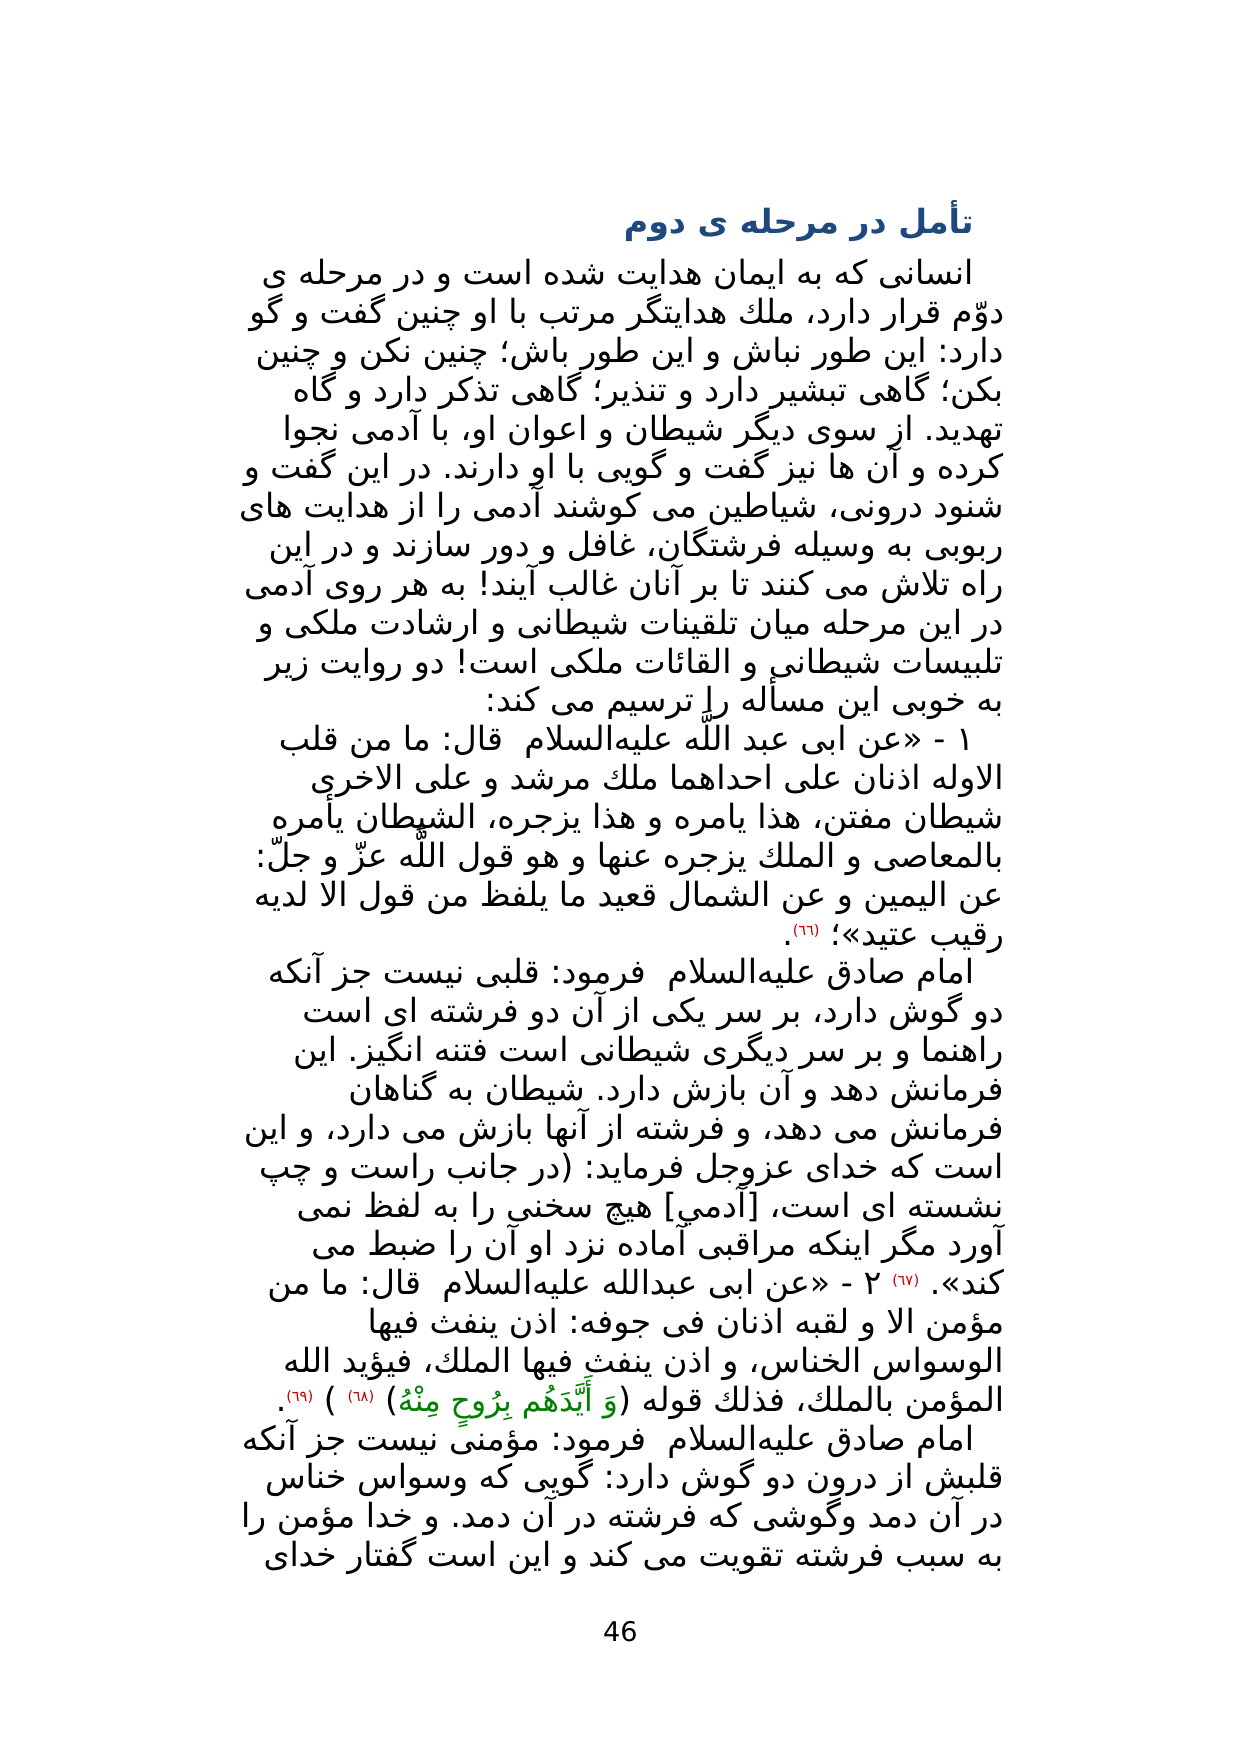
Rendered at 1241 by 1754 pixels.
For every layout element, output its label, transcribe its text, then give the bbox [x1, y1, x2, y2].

subtitle تأمل در مرحله ى دوم [236, 202, 1004, 241]
text انسانى كه به ايمان هدايت شده است و در مرحله ى دوّم قرار دارد، ملك هدايتگر مرتب با او چنين گفت و گو دارد: اين طور نباش و اين طور باش؛ چنين نكن و چنين بكن؛ گاهى تبشير دارد و تنذير؛ گاهى تذكر دارد و گاه تهديد. از سوى ديگر شيطان و اعوان او، با آدمى نجوا كرده و آن ها نيز گفت و گويى با او دارند. در اين گفت و شنود درونى، شياطين مى كوشند آدمى را از هدايت هاى ربوبى به وسيله فرشتگان، غافل و دور سازند و در اين راه تلاش مى كنند تا بر آنان غالب آيند! به هر روى آدمى در اين مرحله ميان تلقينات شيطانى و ارشادت ملكى و تلبيسات شيطانى و القائات ملكى است! دو روايت زير به خوبى اين مسأله را ترسيم مى كند: [236, 253, 1004, 720]
text ١ - «عن ابى عبد اللَّه عليه‌السلام قال: ما من قلب الاوله اذنان على احداهما ملك مرشد و على الاخرى شيطان مفتن، هذا يامره و هذا يزجره، الشيطان يأمره بالمعاصى و الملك يزجره عنها و هو قول اللَّه عزّ و جلّ: عن اليمين و عن الشمال قعيد ما يلفظ من قول الا لديه رقيب عتيد»؛ (٦٦). [236, 720, 1004, 953]
text امام صادق عليه‌السلام فرمود: قلبى نيست جز آنكه دو گوش دارد، بر سر يكى از آن دو فرشته اى است راهنما و بر سر ديگرى شيطانى است فتنه انگيز. اين فرمانش دهد و آن بازش دارد. شيطان به گناهان فرمانش مى دهد، و فرشته از آنها بازش مى دارد، و اين است كه خداى عزوجل فرمايد: (در جانب راست و چپ نشسته اى است، [آدمي] هيچ سخنى را به لفظ نمى آورد مگر اينكه مراقبى آماده نزد او آن را ضبط مى كند». (٦٧) ٢ - «عن ابى عبدالله عليه‌السلام قال: ما من مؤمن الا و لقبه اذنان فى جوفه: اذن ينفث فيها الوسواس الخناس، و اذن ينفث فيها الملك، فيؤيد الله المؤمن بالملك، فذلك قوله (وَ أَيَّدَهُم بِرُوحٍ مِنْهُ) (٦٨) ) (٦٩). [236, 953, 1004, 1419]
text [236, 1419, 1004, 1574]
